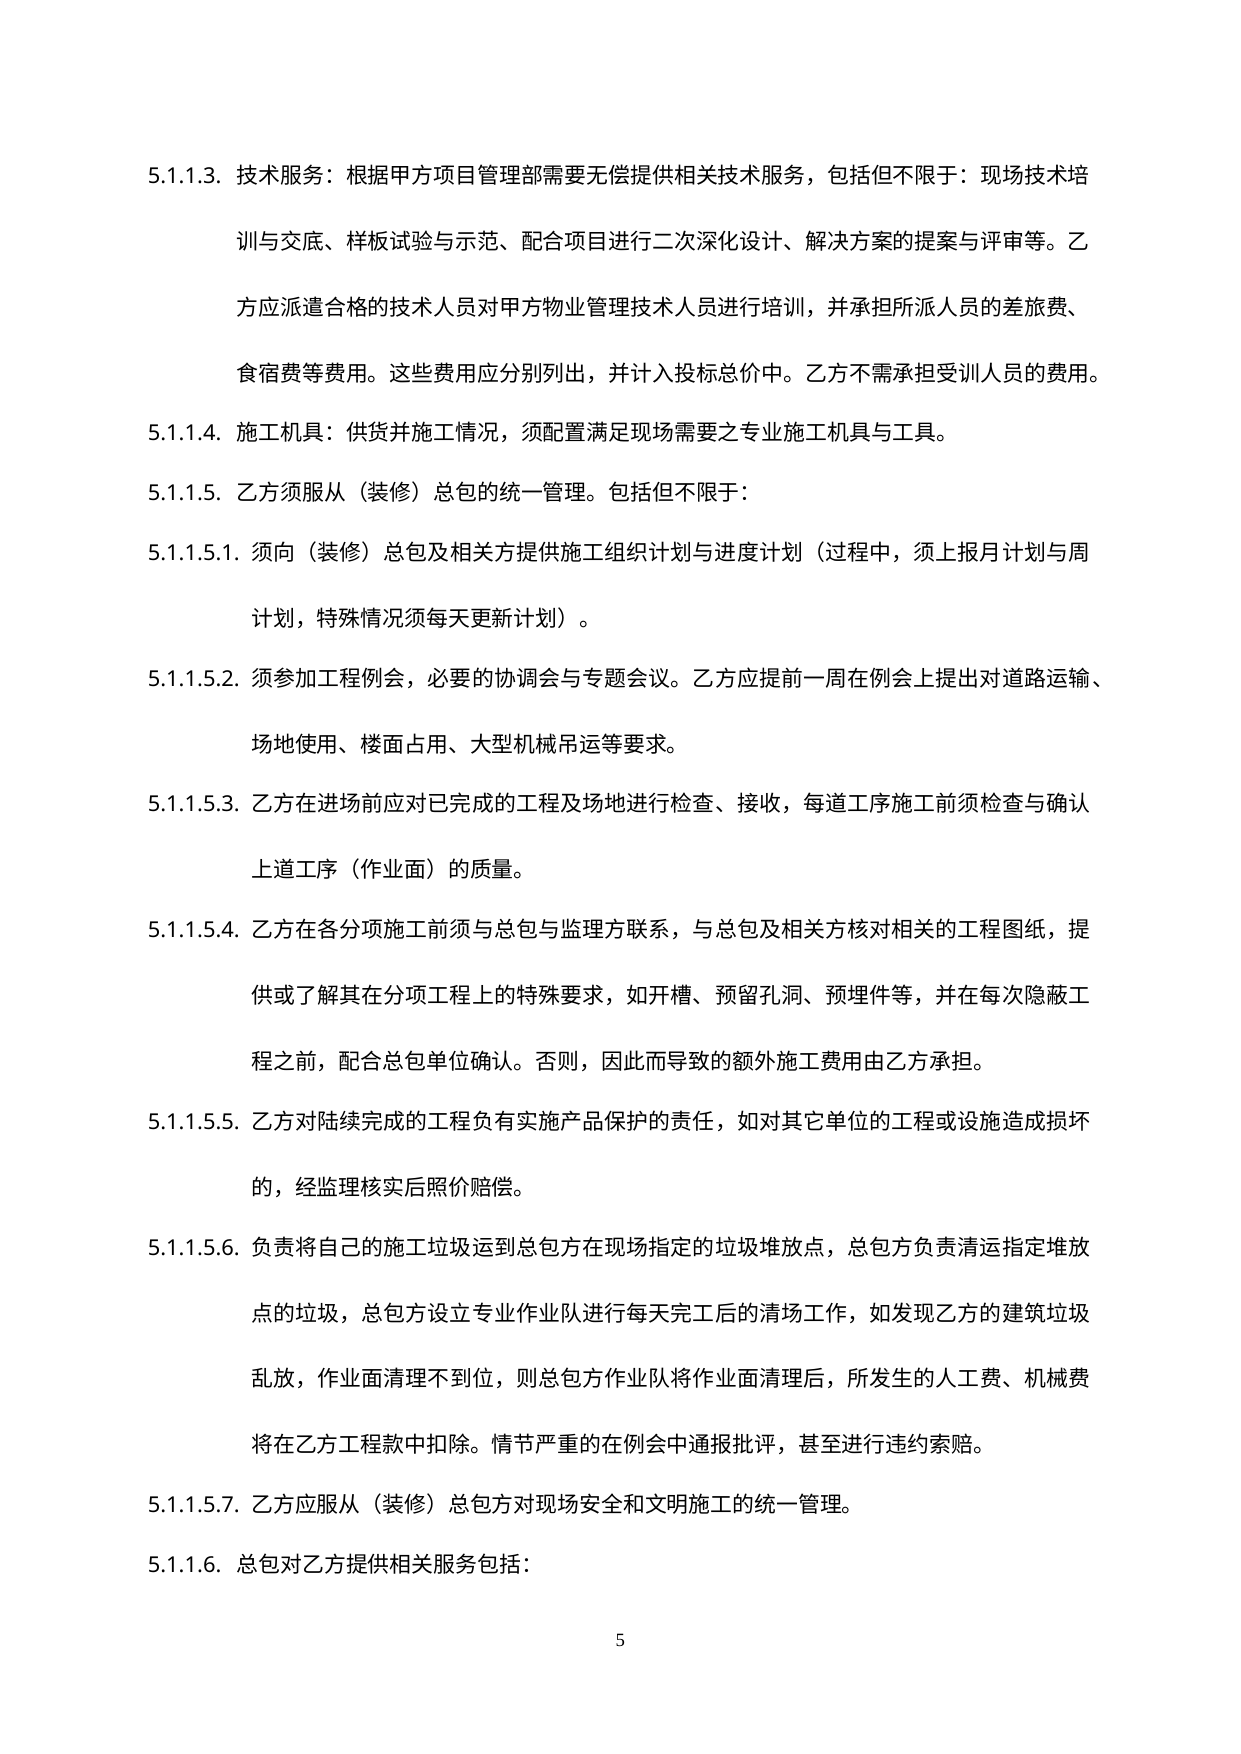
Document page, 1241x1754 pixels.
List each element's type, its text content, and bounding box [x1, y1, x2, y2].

list 乙方须服从（装修）总包的统一管理。包括但不限于： [148, 469, 1092, 513]
list 须向（装修）总包及相关方提供施工组织计划与进度计划（过程中，须上报月计划与周计划，特殊情况须每天更新计划）。 [148, 529, 1092, 639]
list 乙方在进场前应对已完成的工程及场地进行检查、接收，每道工序施工前须检查与确认上道工序（作业面）的质量。 [148, 780, 1092, 890]
list 技术服务：根据甲方项目管理部需要无偿提供相关技术服务，包括但不限于：现场技术培训与交底、样板试验与示范、配合项目进行二次深化设计、解决方案的提案与评审等。乙方应派遣合格的技术人员对甲方物业管理技术人员进行培训，并承担所派人员的差旅费、食宿费等费用。这些费用应分别列出，并计入投标总价中。乙方不需承担受训人员的费用。 [148, 152, 1092, 393]
list 负责将自己的施工垃圾运到总包方在现场指定的垃圾堆放点，总包方负责清运指定堆放点的垃圾，总包方设立专业作业队进行每天完工后的清场工作，如发现乙方的建筑垃圾乱放，作业面清理不到位，则总包方作业队将作业面清理后，所发生的人工费、机械费将在乙方工程款中扣除。情节严重的在例会中通报批评，甚至进行违约索赔。 [148, 1223, 1092, 1465]
list 乙方应服从（装修）总包方对现场安全和文明施工的统一管理。 [148, 1481, 1092, 1525]
list 施工机具：供货并施工情况，须配置满足现场需要之专业施工机具与工具。 [148, 409, 1092, 453]
list 乙方对陆续完成的工程负有实施产品保护的责任，如对其它单位的工程或设施造成损坏的，经监理核实后照价赔偿。 [148, 1098, 1092, 1208]
list 乙方在各分项施工前须与总包与监理方联系，与总包及相关方核对相关的工程图纸，提供或了解其在分项工程上的特殊要求，如开槽、预留孔洞、预埋件等，并在每次隐蔽工程之前，配合总包单位确认。否则，因此而导致的额外施工费用由乙方承担。 [148, 906, 1092, 1082]
list 须参加工程例会，必要的协调会与专题会议。乙方应提前一周在例会上提出对道路运输、场地使用、楼面占用、大型机械吊运等要求。 [148, 654, 1092, 764]
list 总包对乙方提供相关服务包括： [148, 1541, 1092, 1585]
